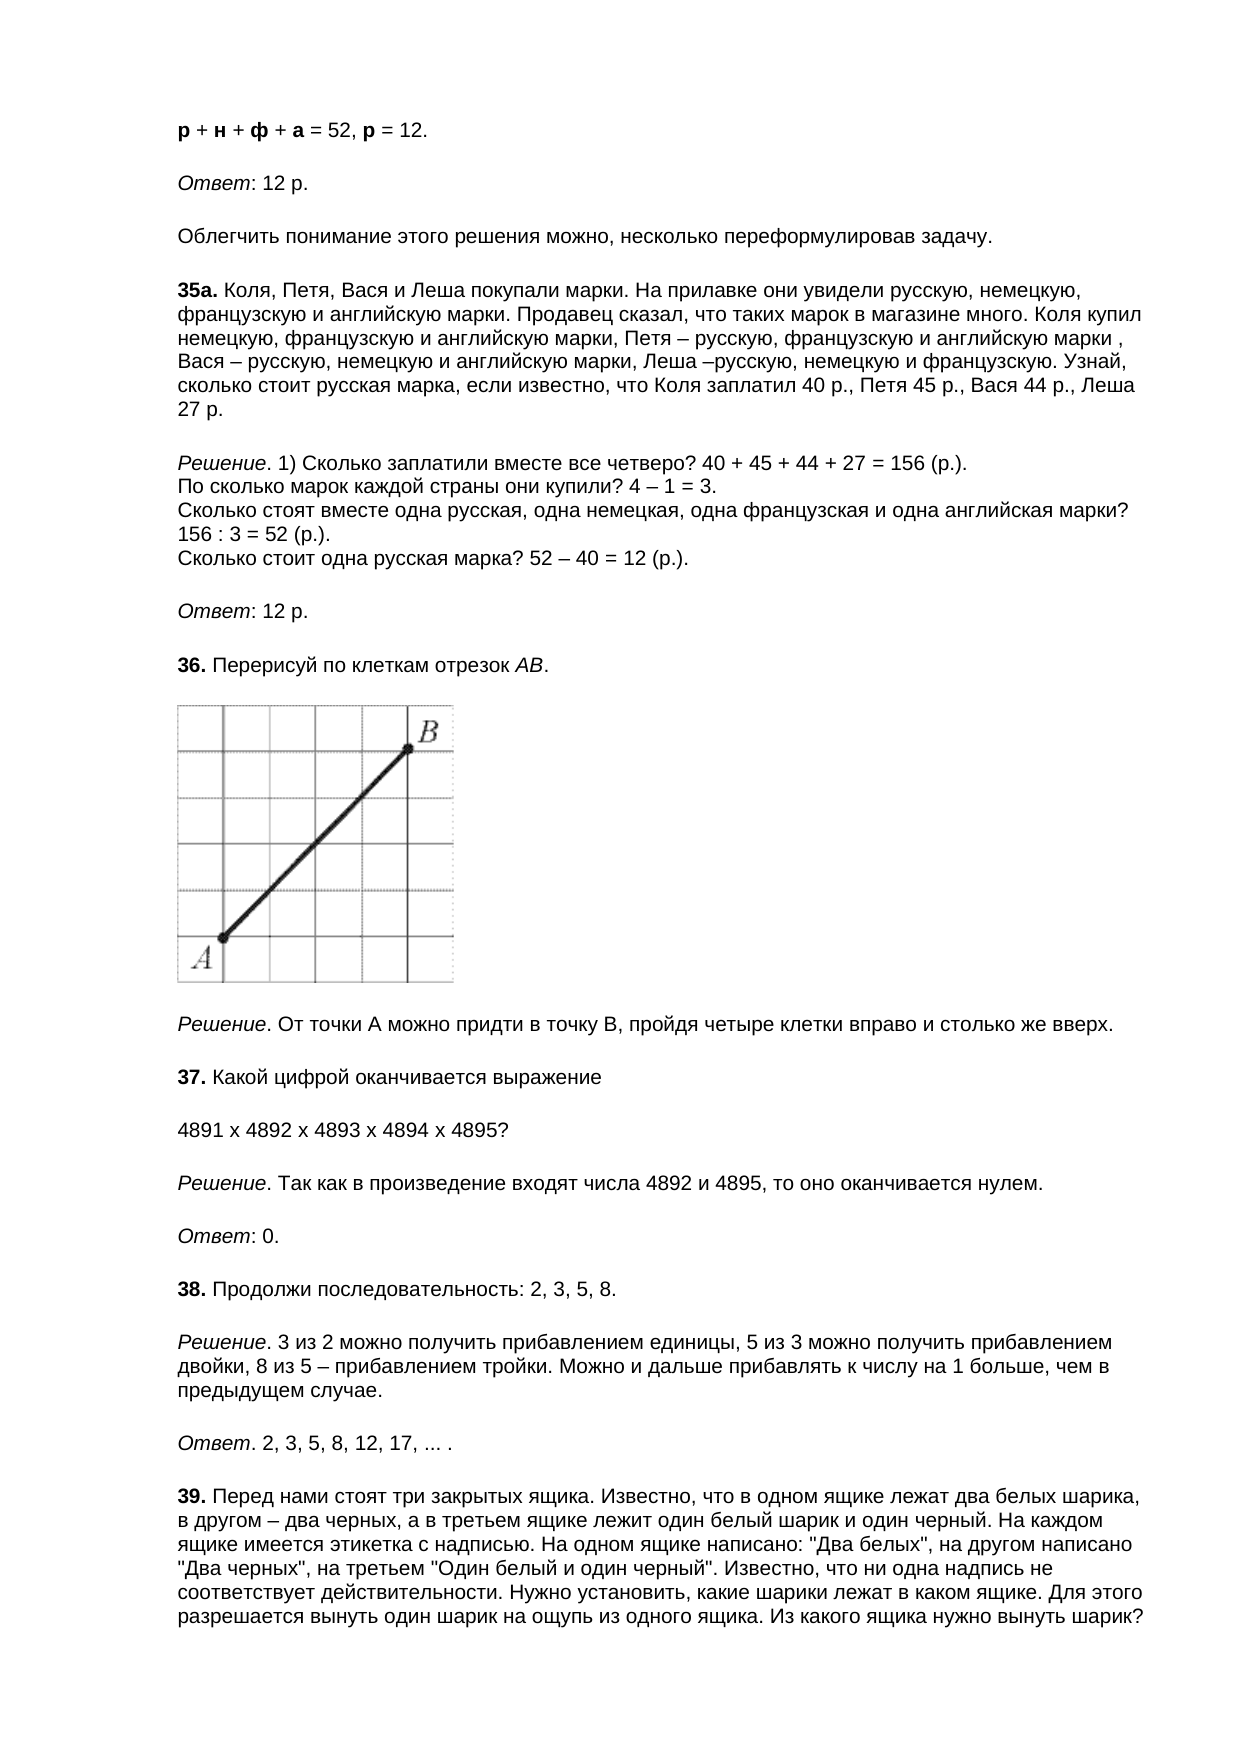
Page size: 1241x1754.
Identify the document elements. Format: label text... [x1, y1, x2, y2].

text Решение. От точки А можно придти в точку В, пройдя четыре клетки вправо и столько же вверх. [177, 1011, 1152, 1035]
text 38. Продолжи последовательность: 2, 3, 5, 8. [177, 1277, 1152, 1301]
text Ответ: 12 р. [177, 171, 1152, 195]
text 37. Какой цифрой оканчивается выражение [177, 1064, 1152, 1088]
picture [177, 705, 454, 983]
text Ответ: 12 р. [177, 599, 1152, 623]
text Облегчить понимание этого решения можно, несколько переформулировав задачу. [177, 224, 1152, 248]
text Решение. Так как в произведение входят числа 4892 и 4895, то оно оканчивается нулем. [177, 1171, 1152, 1195]
text 36. Перерисуй по клеткам отрезок АВ. [177, 652, 1152, 676]
text Ответ: 0. [177, 1224, 1152, 1248]
text 4891 x 4892 x 4893 x 4894 x 4895? [177, 1118, 1152, 1142]
text Ответ. 2, 3, 5, 8, 12, 17, ... . [177, 1431, 1152, 1455]
text Решение. 1) Сколько заплатили вместе все четверо? 40 + 45 + 44 + 27 = 156 (р.). По сколько марок каждой страны они купили? 4 – 1 = 3. Сколько стоят вместе одна русская, одна немецкая, одна французская и одна английская марки? 156 : 3 = 52 (р.). Сколько стоит одна русская марка? 52 – 40 = 12 (р.). [177, 450, 1152, 570]
text 39. Перед нами стоят три закрытых ящика. Известно, что в одном ящике лежат два белых шарика, в другом – два черных, а в третьем ящике лежит один белый шарик и один черный. На каждом ящике имеется этикетка с надписью. На одном ящике написано: "Два белых", на другом написано "Два черных", на третьем "Один белый и один черный". Известно, что ни одна надпись не соответствует действительности. Нужно установить, какие шарики лежат в каком ящике. Для этого разрешается вынуть один шарик на ощупь из одного ящика. Из какого ящика нужно вынуть шарик? [177, 1484, 1152, 1628]
text р + н + ф + а = 52, р = 12. [177, 118, 1152, 142]
text Решение. 3 из 2 можно получить прибавлением единицы, 5 из 3 можно получить прибавлением двойки, 8 из 5 – прибавлением тройки. Можно и дальше прибавлять к числу на 1 больше, чем в предыдущем случае. [177, 1330, 1152, 1402]
text 35а. Коля, Петя, Вася и Леша покупали марки. На прилавке они увидели русскую, немецкую, французскую и английскую марки. Продавец сказал, что таких марок в магазине много. Коля купил немецкую, французскую и английскую марки, Петя – русскую, французскую и английскую марки , Вася – русскую, немецкую и английскую марки, Леша –русскую, немецкую и французскую. Узнай, сколько стоит русская марка, если известно, что Коля заплатил 40 р., Петя 45 р., Вася 44 р., Леша 27 р. [177, 277, 1152, 421]
